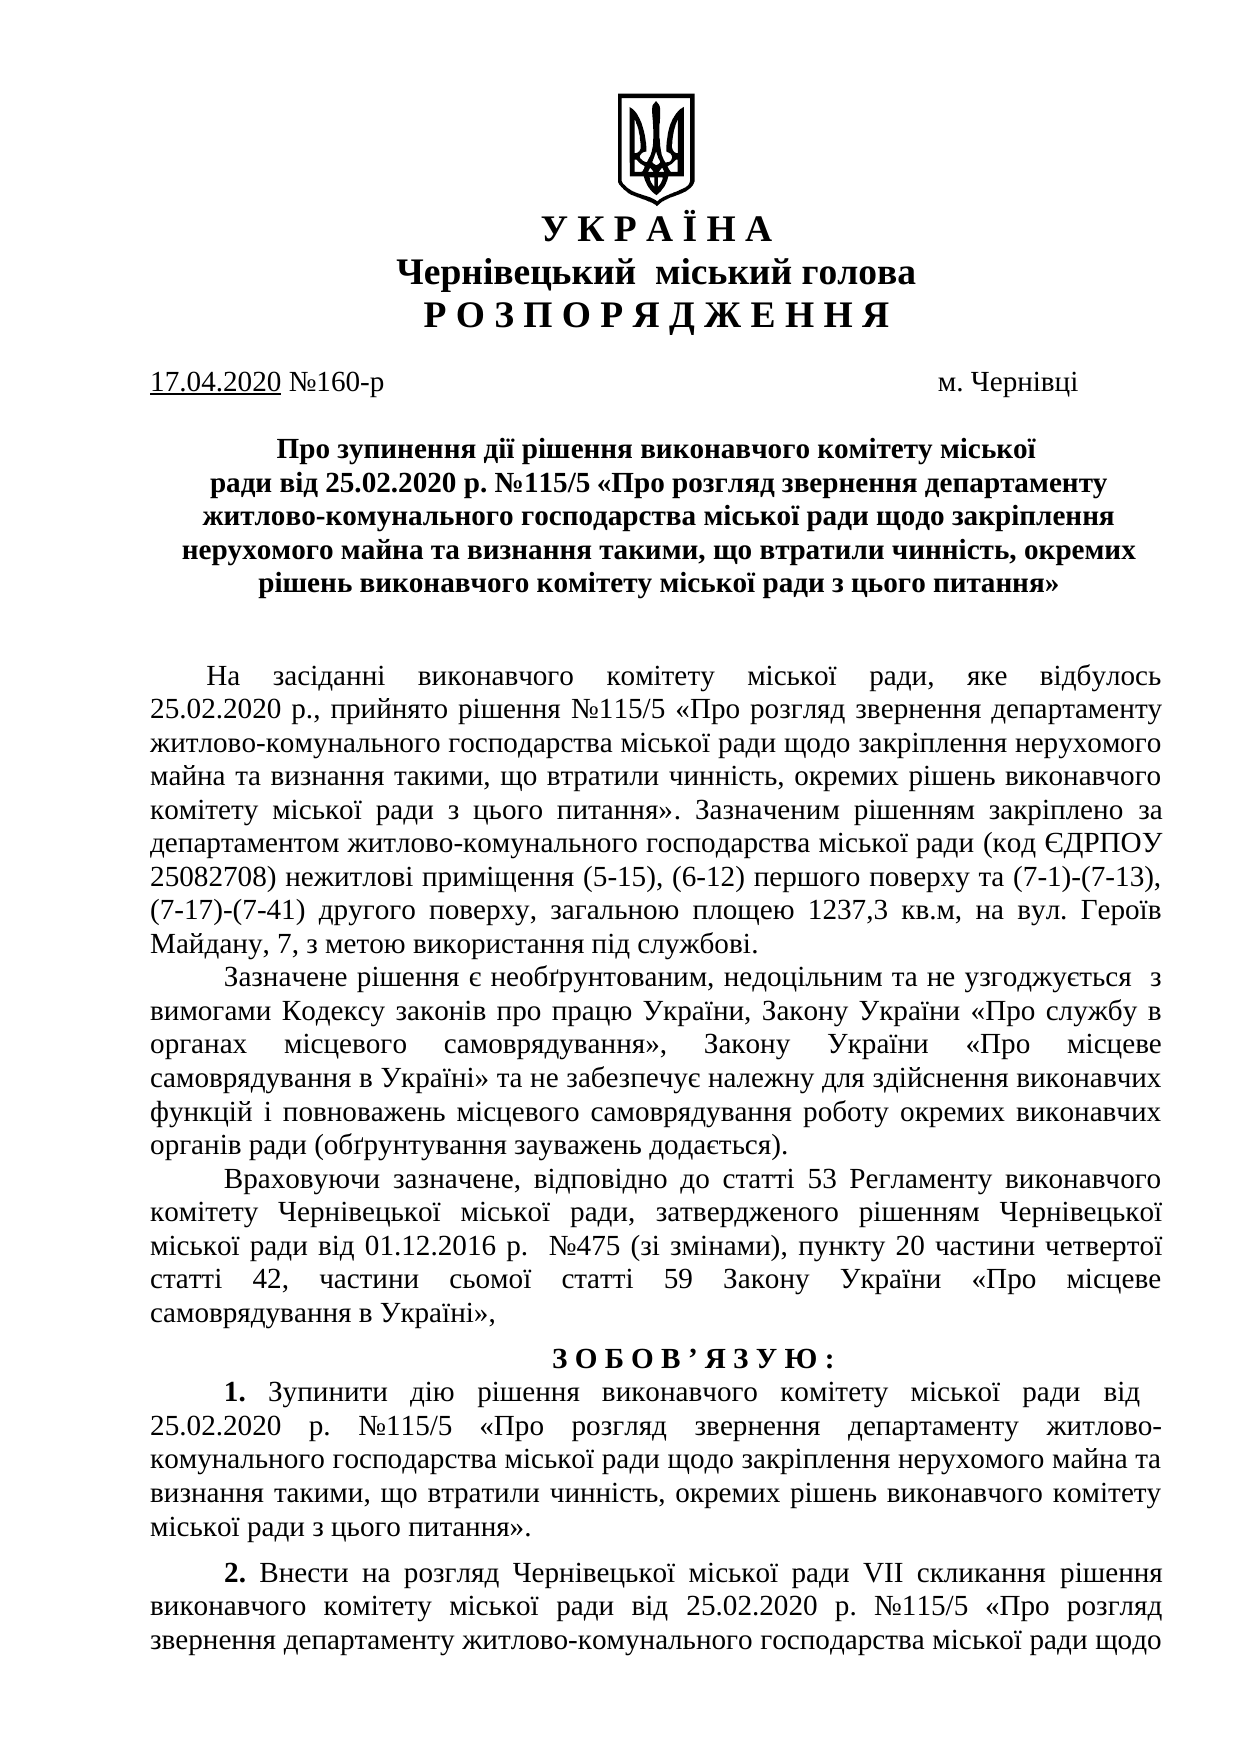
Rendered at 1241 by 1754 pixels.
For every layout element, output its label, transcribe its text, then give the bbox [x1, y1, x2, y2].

text У К Р А Ї Н А [150, 206, 1162, 249]
text 17.04.2020 №160-р м. Чернівці [150, 364, 1162, 398]
subtitle Р О З П О Р Я Д Ж Е Н Н Я [150, 292, 1162, 336]
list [150, 1555, 1162, 1655]
text На засіданні виконавчого комітету міської ради, яке відбулось 25.02.2020 р., прийнято рішення №115/5 «Про розгляд звернення департаменту житлово-комунального господарства міської ради щодо закріплення нерухомого майна та визнання такими, що втратили чинність, окремих рішень виконавчого комітету міської ради з цього питання». Зазначеним рішенням закріплено за департаментом житлово-комунального господарства міської ради (код ЄДРПОУ 25082708) нежитлові приміщення (5-15), (6-12) першого поверху та (7-1)-(7-13), (7-17)-(7-41) другого поверху, загальною площею 1237,3 кв.м, на вул. Героїв Майдану, 7, з метою використання під службові. [150, 658, 1162, 959]
text Про зупинення дії рішення виконавчого комітету міської [150, 431, 1162, 465]
text З О Б О В ’ Я З У Ю : [150, 1341, 1162, 1374]
text Враховуючи зазначене, відповідно до статті 53 Регламенту виконавчого комітету Чернівецької міської ради, затвердженого рішенням Чернівецької міської ради від 01.12.2016 р. №475 (ззіззі змінами), пункту 20 частини четвертої статті 42, частини сьомої статті 59 Закону України «Про місцеве самоврядування в Україні», [150, 1161, 1162, 1328]
text Чернівецький міський голова [150, 249, 1162, 292]
text Зазначене рішення є необґрунтованим, недоцільним та не узгоджується з вимогами Кодексу законів про працю України, Закону України «Про службу в органах місцевого самоврядування», Закону України «Про місцеве самоврядування в Україні» та не забезпечує належну для здійснення виконавчих функцій і повноважень місцевого самоврядування роботу окремих виконавчих органів ради (обґрунтування зауважень додається). [150, 959, 1162, 1161]
text 1. Зупинити дію рішення виконавчого комітету міської ради від 25.02.2020 р. №115/5 «Про розгляд звернення департаменту житлово-комунального господарства міської ради щодо закріплення нерухомого майна та визнання такими, що втратили чинність, окремих рішень виконавчого комітету міської ради з цього питання». [150, 1374, 1162, 1542]
text ради від 25.02.2020 р. №115/5 «Про розгляд звернення департаменту житлово-комунального господарства міської ради щодо закріплення нерухомого майна та визнання такими, що втратили чинність, окремих рішень виконавчого комітету міської ради з цього питання» [150, 465, 1168, 599]
